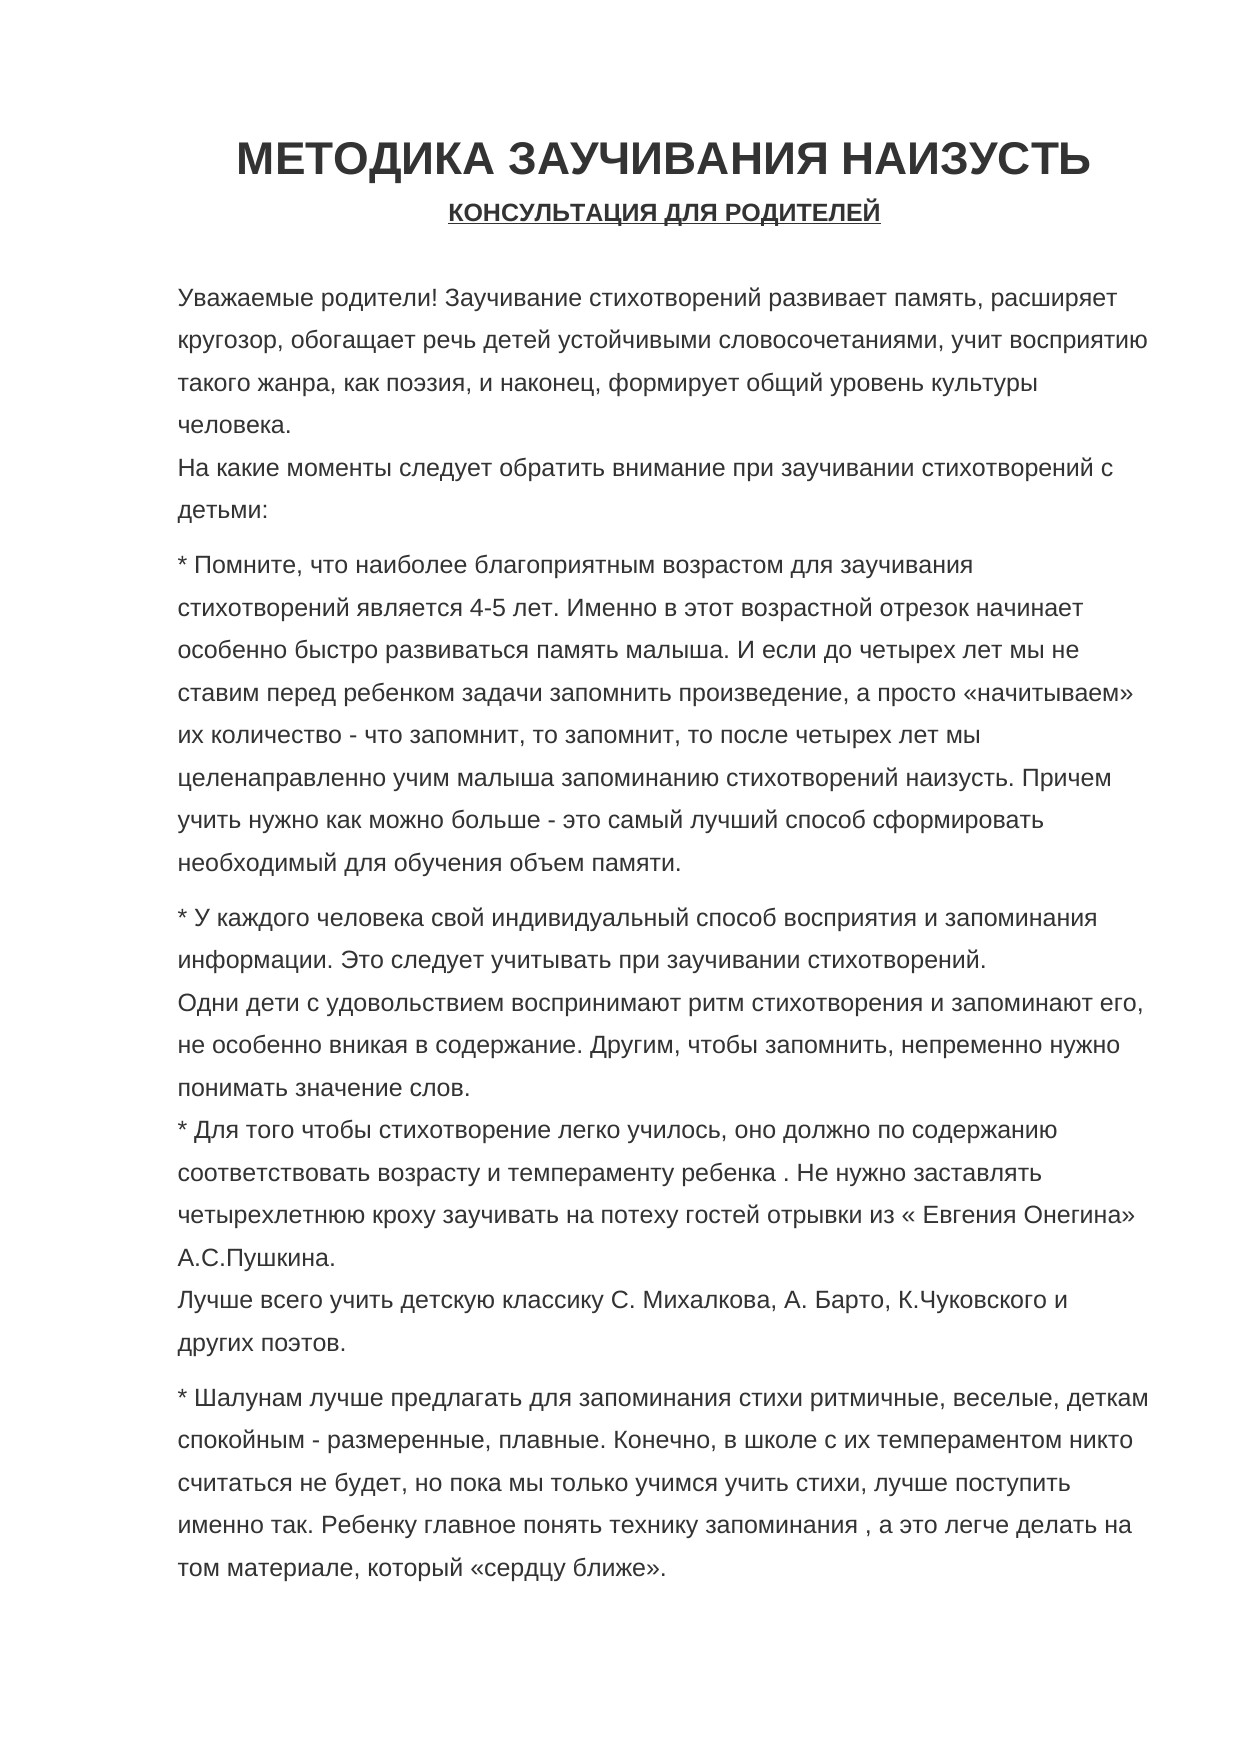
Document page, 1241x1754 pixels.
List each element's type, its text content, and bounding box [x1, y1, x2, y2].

text * У каждого человека свой индивидуальный способ восприятия и запоминания информации. Это следует учитывать при заучивании стихотворений. Одни дети с удовольствием воспринимают ритм стихотворения и запоминают его, не особенно вникая в содержание. Другим, чтобы запомнить, непременно нужно понимать значение слов. [177, 889, 1152, 1101]
text Уважаемые родители! Заучивание стихотворений развивает память, расширяет кругозор, обогащает речь детей устойчивыми словосочетаниями, учит восприятию такого жанра, как поэзия, и наконец, формирует общий уровень культуры человека. На какие моменты следует обратить внимание при заучивании стихотворений с детьми: [177, 269, 1152, 524]
text * Помните, что наиболее благоприятным возрастом для заучивания стихотворений является 4-5 лет. Именно в этот возрастной отрезок начинает особенно быстро развиваться память малыша. И если до четырех лет мы не ставим перед ребенком задачи запомнить произведение, а просто «начитываем» их количество - что запомнит, то запомнит, то после четырех лет мы целенаправленно учим малыша запоминанию стихотворений наизусть. Причем учить нужно как можно больше - это самый лучший способ сформировать необходимый для обучения объем памяти. [177, 536, 1152, 876]
text * Шалунам лучше предлагать для запоминания стихи ритмичные, веселые, деткам спокойным - размеренные, плавные. Конечно, в школе с их темпераментом никто считаться не будет, но пока мы только учимся учить стихи, лучше поступить именно так. Ребенку главное понять технику запоминания , а это легче делать на том материале, который «сердцу ближе». [177, 1369, 1152, 1581]
text КОНСУЛЬТАЦИЯ ДЛЯ РОДИТЕЛЕЙ [177, 184, 1152, 226]
text * Для того чтобы стихотворение легко училось, оно должно по содержанию соответствовать возрасту и темпераменту ребенка . Не нужно заставлять четырехлетнюю кроху заучивать на потеху гостей отрывки из « Евгения Онегина» А.С.Пушкина. Лучше всего учить детскую классику С. Михалкова, А. Барто, К.Чуковского и других поэтов. [177, 1101, 1152, 1356]
text МЕТОДИКА ЗАУЧИВАНИЯ НАИЗУСТЬ [177, 131, 1152, 184]
